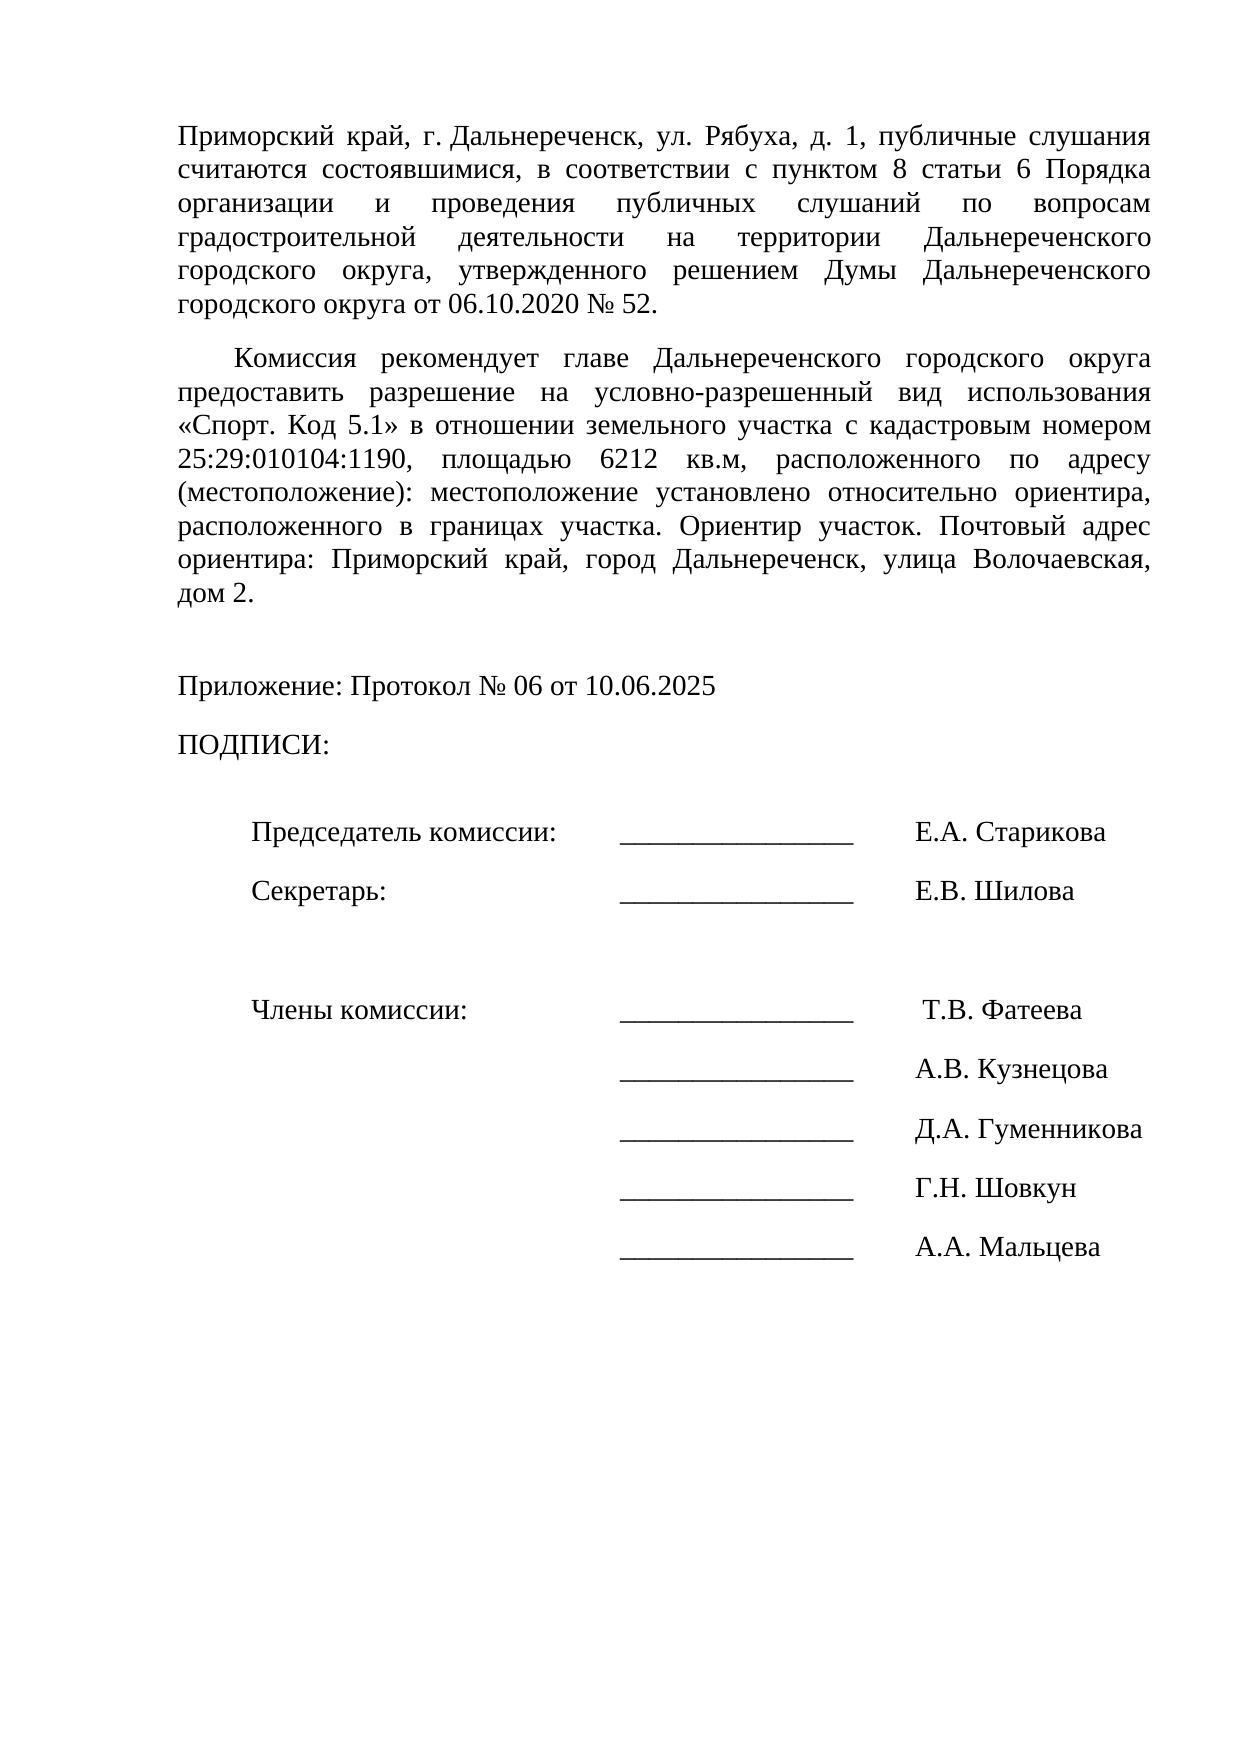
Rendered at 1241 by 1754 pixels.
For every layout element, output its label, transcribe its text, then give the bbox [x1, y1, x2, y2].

text Приложение: Протокол № 06 от 10.06.2025 [177, 668, 1152, 701]
text Члены комиссии: ________________ Т.В. Фатеева [177, 992, 1152, 1026]
text Секретарь: ________________ Е.В. Шилова [177, 873, 1152, 907]
text Комиссия рекомендует главе Дальнереченского городского округа предоставить разрешение на условно-разрешенный вид использования «Спорт. Код 5.1» в отношении земельного участка с кадастровым номером 25:29:010104:1190, площадью 6212 кв.м, расположенного по адресу (местоположение): местоположение установлено относительно ориентира, расположенного в границах участка. Ориентир участок. Почтовый адрес ориентира: Приморский край, город Дальнереченск, улица Волочаевская, дом 2. [177, 340, 1152, 608]
text ПОДПИСИ: [177, 727, 1152, 761]
text ________________ Г.Н. Шовкун [177, 1170, 1152, 1204]
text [177, 118, 1152, 319]
text ________________ А.В. Кузнецова [177, 1051, 1152, 1085]
text ________________ А.А. Мальцева [177, 1229, 1152, 1263]
text ________________ Д.А. Гуменникова [177, 1111, 1152, 1144]
text Председатель комиссии: ________________ Е.А. Старикова [177, 814, 1152, 847]
